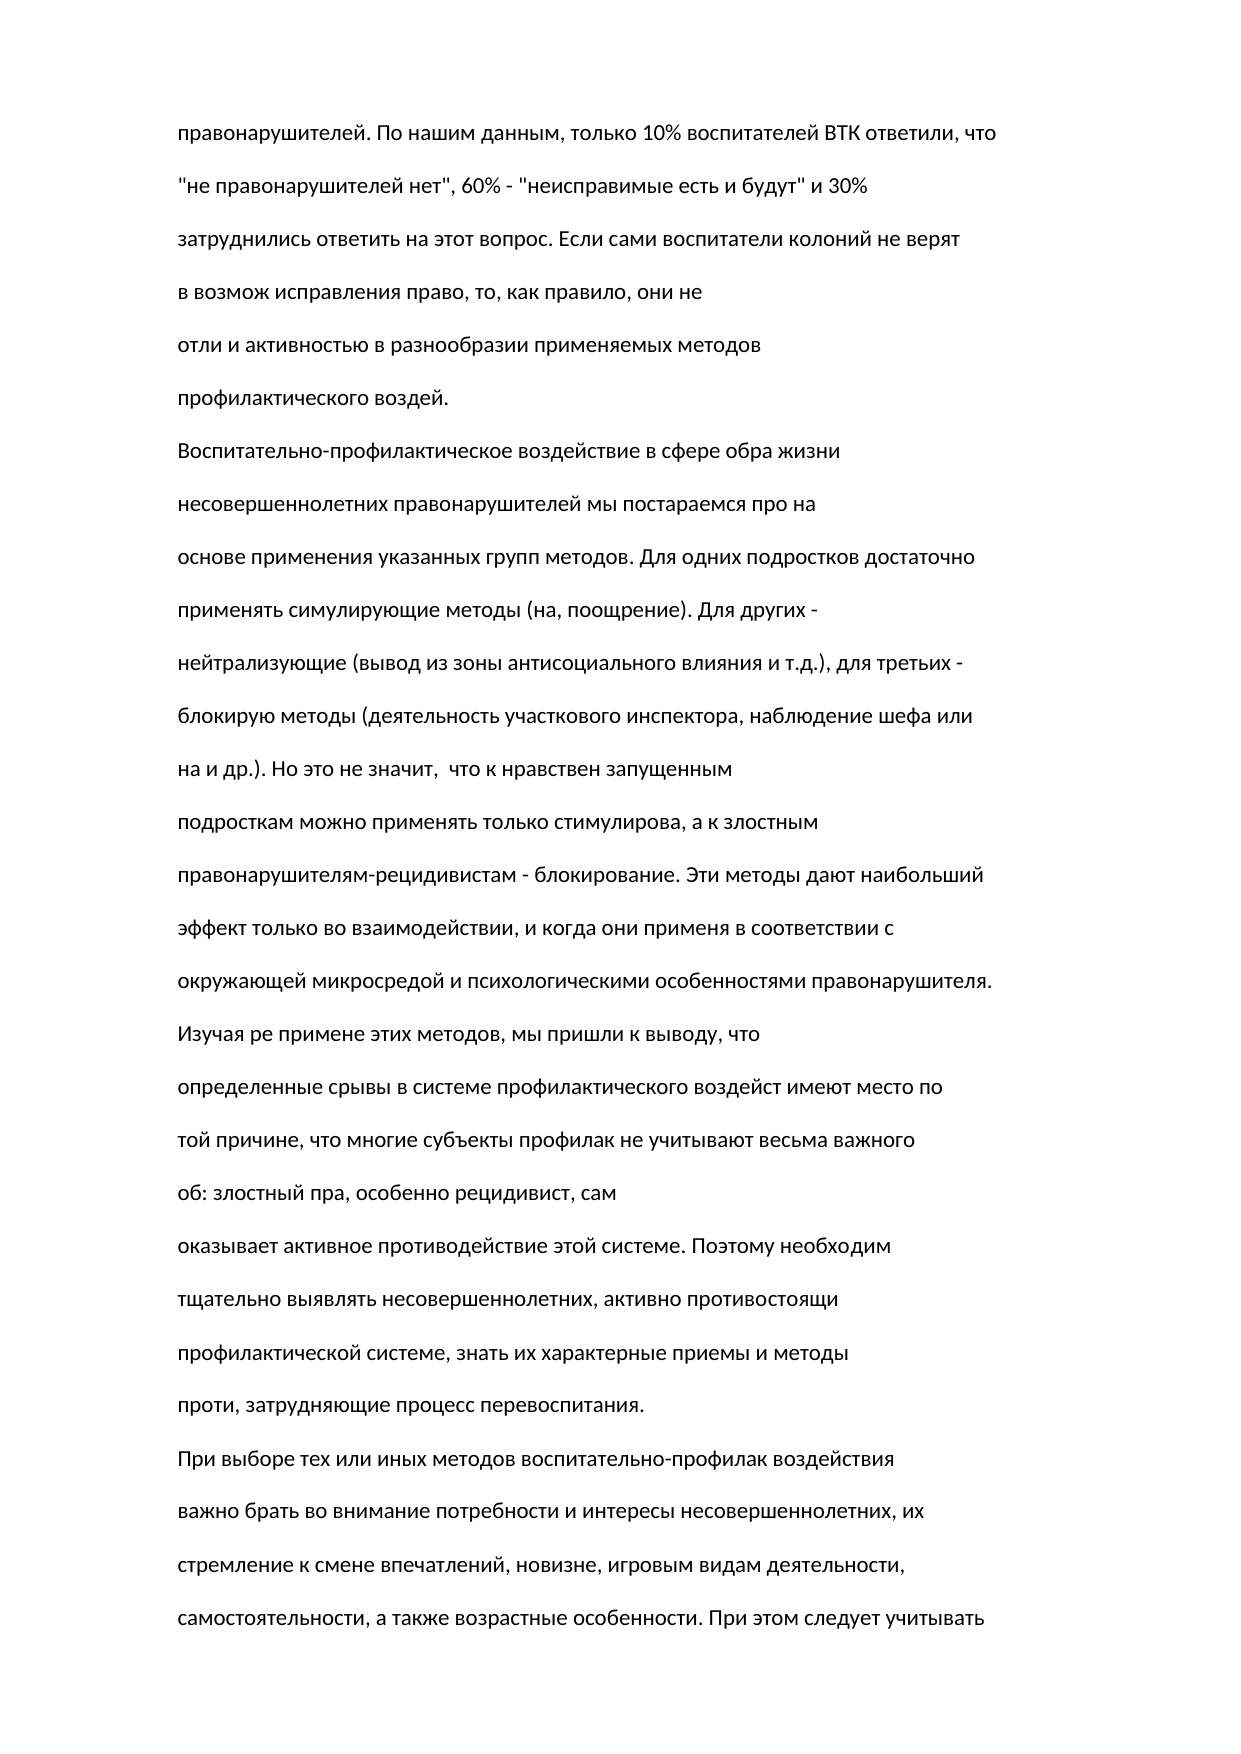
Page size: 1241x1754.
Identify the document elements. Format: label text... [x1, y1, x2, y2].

text Воспитательно-профилактическое воздействие в сфере обра жизни [177, 436, 1152, 464]
text той причине, что многие субъекты профилак не учитывают весьма важного [177, 1126, 1152, 1153]
text окружающей микросредой и психологическими особенностями правонарушителя. [177, 966, 1152, 994]
text правонарушителей. По нашим данным, только 10% воспитателей ВТК ответили, что [177, 118, 1152, 146]
text стремление к смене впечатлений, новизне, игровым видам деятельности, [177, 1550, 1152, 1578]
text важно брать во внимание потребности и интересы несовершеннолетних, их [177, 1497, 1152, 1525]
text правонарушителям-рецидивистам - блокирование. Эти методы дают наибольший [177, 860, 1152, 888]
text определенные срывы в системе профилактического воздейст имеют место по [177, 1072, 1152, 1101]
text в возмож исправления право, то, как правило, они не [177, 277, 1152, 305]
text применять симулирующие методы (на, поощрение). Для других - [177, 595, 1152, 623]
text затруднились ответить на этот вопрос. Если сами воспитатели колоний не верят [177, 224, 1152, 252]
text тщательно выявлять несовершеннолетних, активно противо­стоящи [177, 1284, 1152, 1313]
text профилактической системе, знать их характерные приемы и методы [177, 1338, 1152, 1366]
text проти, затрудняющие процесс перевоспитания. [177, 1391, 1152, 1419]
text Изучая ре примене этих методов, мы пришли к выводу, что [177, 1019, 1152, 1047]
text самостоятельности, а также возрастные особенности. При этом следует учитывать [177, 1603, 1152, 1631]
text подросткам можно применять только стимулирова, а к злостным [177, 807, 1152, 835]
text блокирую методы (деятельность участкового инспектора, наблюдение шефа или [177, 701, 1152, 729]
text на и др.). Но это не значит, что к нравствен запущенным [177, 754, 1152, 782]
text оказывает активное противодействие этой системе. Поэтому необхо­дим [177, 1232, 1152, 1259]
text несовершеннолетних правонарушителей мы постараемся про на [177, 489, 1152, 517]
text отли и активностью в разнообразии применяемых методов [177, 330, 1152, 358]
text профилактического воздей. [177, 383, 1152, 411]
text При выборе тех или иных методов воспитательно-профилак воздействия [177, 1444, 1152, 1472]
text нейтрализующие (вывод из зоны антисоциального влияния и т.д.), для третьих - [177, 648, 1152, 676]
text эффект только во взаимодействии, и когда они применя в соответствии с [177, 913, 1152, 941]
text об: злостный пра, особенно рецидивист, сам [177, 1178, 1152, 1207]
text "не правонарушителей нет", 60% - "неисправимые есть и будут" и 30% [177, 171, 1152, 199]
text основе применения указанных групп методов. Для одних подростков достаточно [177, 542, 1152, 570]
